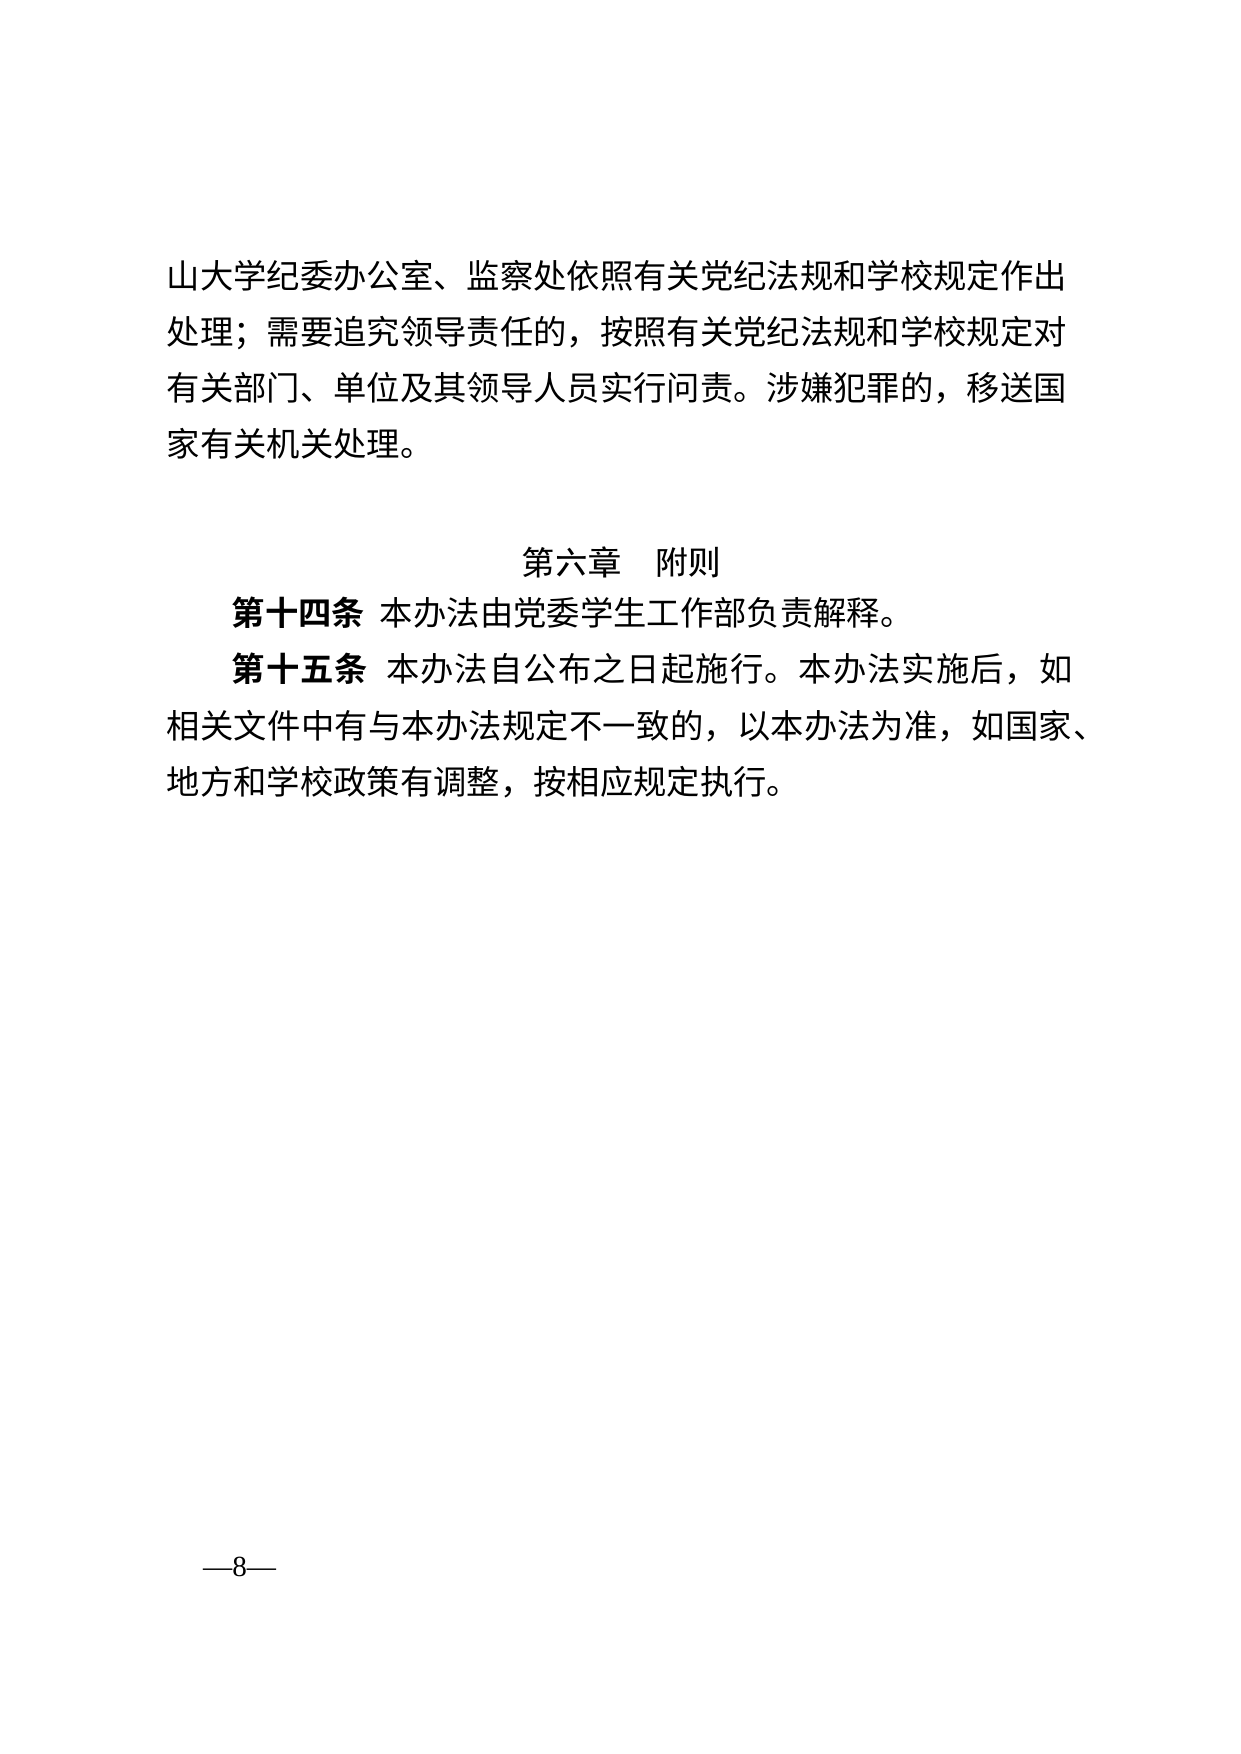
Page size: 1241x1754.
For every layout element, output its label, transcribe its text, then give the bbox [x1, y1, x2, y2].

text 第十五条 本办法自公布之日起施行。本办法实施后，如相关文件中有与本办法规定不一致的，以本办法为准，如国家、地方和学校政策有调整，按相应规定执行。 [167, 635, 1074, 804]
text 第六章 附则 [167, 523, 1076, 579]
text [167, 241, 1074, 466]
text 第十四条 本办法由党委学生工作部负责解释。 [167, 579, 1074, 635]
